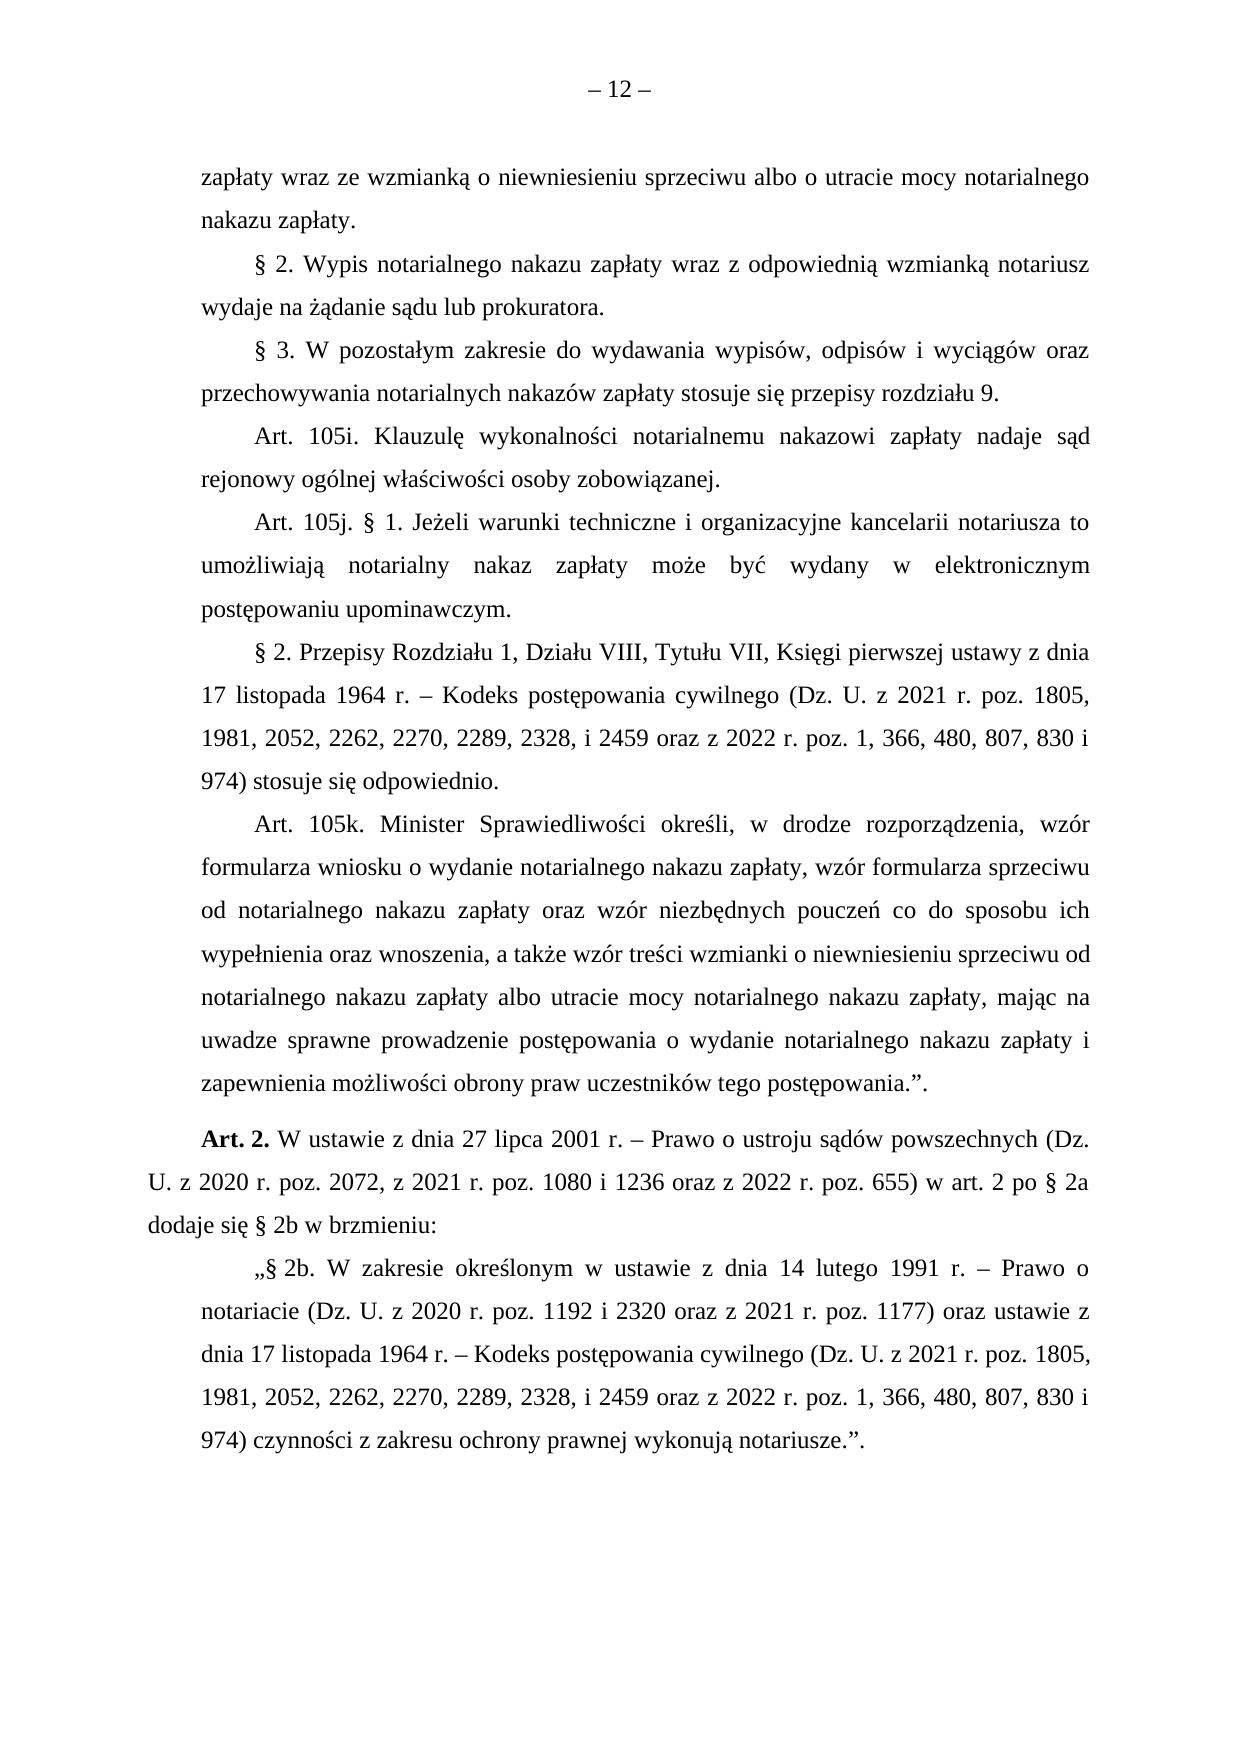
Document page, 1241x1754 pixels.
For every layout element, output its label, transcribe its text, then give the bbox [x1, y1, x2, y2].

text § 2. Przepisy Rozdziału 1, Działu VIII, Tytułu VII, Księgi pierwszej ustawy z dnia 17 listopada 1964 r. – Kodeks postępowania cywilnego (Dz. U. z 2021 r. poz. 1805, 1981, 2052, 2262, 2270, 2289, 2328, i 2459 oraz z 2022 r. poz. 1, 366, 480, 807, 830 i 974) stosuje się odpowiednio. [201, 637, 1091, 795]
text § 2. Wypis notarialnego nakazu zapłaty wraz z odpowiednią wzmianką notariusz wydaje na żądanie sądu lub prokuratora. [201, 249, 1091, 321]
text „§ 2b. W zakresie określonym w ustawie z dnia 14 lutego 1991 r. – Prawo o notariacie (Dz. U. z 2020 r. poz. 1192 i 2320 oraz z 2021 r. poz. 1177) oraz ustawie z dnia 17 listopada 1964 r. – Kodeks postępowania cywilnego (Dz. U. z 2021 r. poz. 1805, 1981, 2052, 2262, 2270, 2289, 2328, i 2459 oraz z 2022 r. poz. 1, 366, 480, 807, 830 i 974) czynności z zakresu ochrony prawnej wykonują notariusze.”. [201, 1253, 1091, 1454]
text Art. 105j. § 1. Jeżeli warunki techniczne i organizacyjne kancelarii notariusza to umożliwiają notarialny nakaz zapłaty może być wydany w elektronicznym postępowaniu upominawczym. [201, 507, 1091, 622]
text Art. 105i. Klauzulę wykonalności notarialnemu nakazowi zapłaty nadaje sąd rejonowy ogólnej właściwości osoby zobowiązanej. [201, 421, 1091, 493]
text Art. 105k. Minister Sprawiedliwości określi, w drodze rozporządzenia, wzór formularza wniosku o wydanie notarialnego nakazu zapłaty, wzór formularza sprzeciwu od notarialnego nakazu zapłaty oraz wzór niezbędnych pouczeń co do sposobu ich wypełnienia oraz wnoszenia, a także wzór treści wzmianki o niewniesieniu sprzeciwu od notarialnego nakazu zapłaty albo utracie mocy notarialnego nakazu zapłaty, mając na uwadze sprawne prowadzenie postępowania o wydanie notarialnego nakazu zapłaty i zapewnienia możliwości obrony praw uczestników tego postępowania.”. [201, 809, 1091, 1097]
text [201, 162, 1091, 234]
text § 3. W pozostałym zakresie do wydawania wypisów, odpisów i wyciągów oraz przechowywania notarialnych nakazów zapłaty stosuje się przepisy rozdziału 9. [201, 335, 1091, 407]
text Art. 2. W ustawie z dnia 27 lipca 2001 r. – Prawo o ustroju sądów powszechnych (Dz. U. z 2020 r. poz. 2072, z 2021 r. poz. 1080 i 1236 oraz z 2022 r. poz. 655) w art. 2 po § 2a dodaje się § 2b w brzmieniu: [148, 1124, 1091, 1239]
